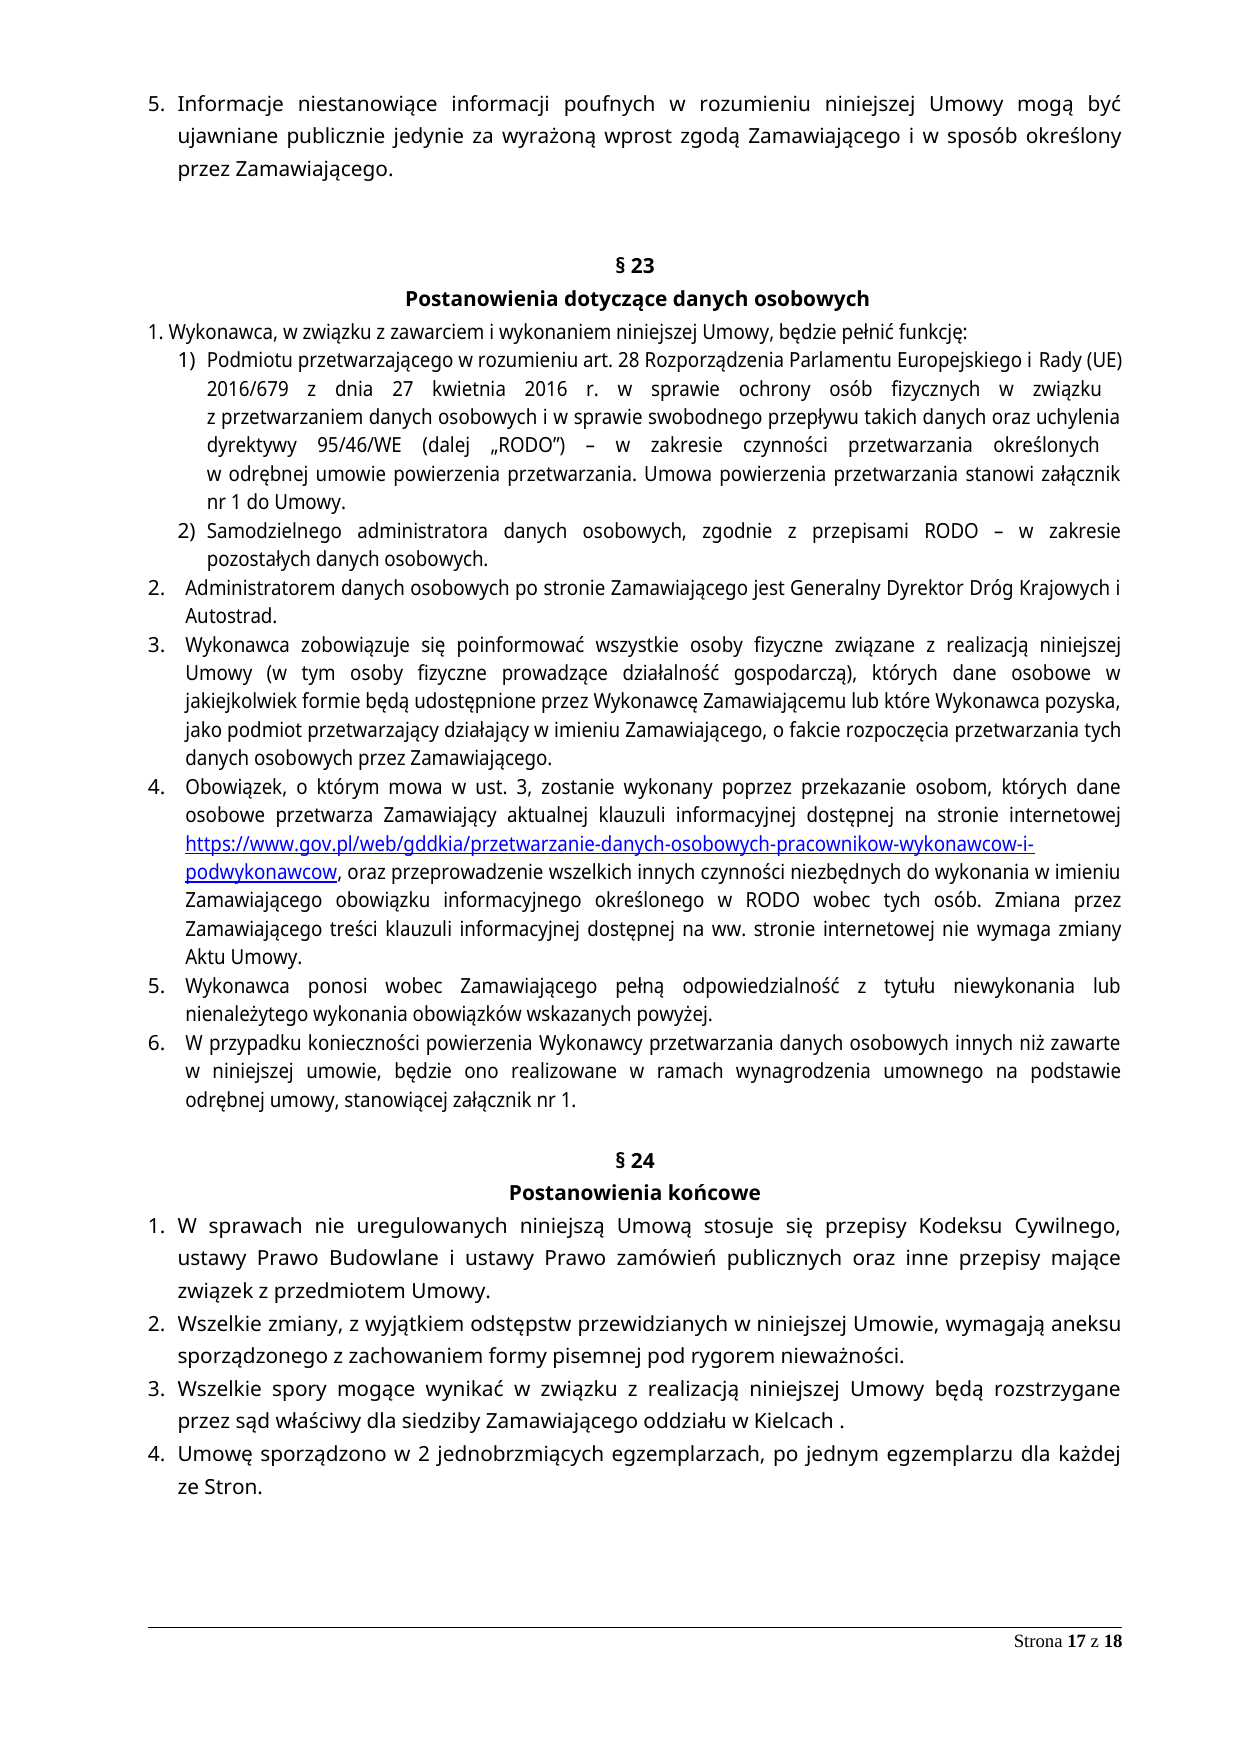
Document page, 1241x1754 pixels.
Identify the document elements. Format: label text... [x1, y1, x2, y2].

text 5. Informacje niestanowiące informacji poufnych w rozumieniu niniejszej Umowy mogą być ujawniane publicznie jedynie za wyrażoną wprost zgodą Zamawiającego i w sposób określony przez Zamawiającego. [148, 89, 1122, 182]
list Wykonawca ponosi wobec Zamawiającego pełną odpowiedzialność z tytułu niewykonania lub nienależytego wykonania obowiązków wskazanych powyżej. [148, 971, 1122, 1028]
list W sprawach nie uregulowanych niniejszą Umową stosuje się przepisy Kodeksu Cywilnego, ustawy Prawo Budowlane i ustawy Prawo zamówień publicznych oraz inne przepisy mające związek z przedmiotem Umowy. [148, 1211, 1122, 1304]
list Wszelkie zmiany, z wyjątkiem odstępstw przewidzianych w niniejszej Umowie, wymagają aneksu sporządzonego z zachowaniem formy pisemnej pod rygorem nieważności. [148, 1309, 1122, 1370]
list W przypadku konieczności powierzenia Wykonawcy przetwarzania danych osobowych innych niż zawarte w niniejszej umowie, będzie ono realizowane w ramach wynagrodzenia umownego na podstawie odrębnej umowy, stanowiącej załącznik nr 1. [148, 1028, 1122, 1113]
list Administratorem danych osobowych po stronie Zamawiającego jest Generalny Dyrektor Dróg Krajowych i Autostrad. [148, 573, 1122, 630]
list Obowiązek, o którym mowa w ust. 3, zostanie wykonany poprzez przekazanie osobom, których dane osobowe przetwarza Zamawiający aktualnej klauzuli informacyjnej dostępnej na stronie internetowej https://www.gov.pl/web/gddkia/przetwarzanie-danych-osobowych-pracownikow-wykonawcow-i-podwykonawcow, oraz przeprowadzenie wszelkich innych czynności niezbędnych do wykonania w imieniu Zamawiającego obowiązku informacyjnego określonego w RODO wobec tych osób. Zmiana przez Zamawiającego treści klauzuli informacyjnej dostępnej na ww. stronie internetowej nie wymaga zmiany Aktu Umowy. [148, 772, 1122, 971]
text Postanowienia dotyczące danych osobowych [148, 284, 1122, 313]
list Wykonawca zobowiązuje się poinformować wszystkie osoby fizyczne związane z realizacją niniejszej Umowy (w tym osoby fizyczne prowadzące działalność gospodarczą), których dane osobowe w jakiejkolwiek formie będą udostępnione przez Wykonawcę Zamawiającemu lub które Wykonawca pozyska, jako podmiot przetwarzający działający w imieniu Zamawiającego, o fakcie rozpoczęcia przetwarzania tych danych osobowych przez Zamawiającego. [148, 630, 1122, 772]
list Wszelkie spory mogące wynikać w związku z realizacją niniejszej Umowy będą rozstrzygane przez sąd właściwy dla siedziby Zamawiającego oddziału w Kielcach . [148, 1374, 1122, 1435]
text 1. Wykonawca, w związku z zawarciem i wykonaniem niniejszej Umowy, będzie pełnić funkcję: [148, 317, 1122, 345]
text § 23 [148, 252, 1122, 280]
text Postanowienia końcowe [148, 1178, 1122, 1207]
list Umowę sporządzono w 2 jednobrzmiących egzemplarzach, po jednym egzemplarzu dla każdej ze Stron. [148, 1439, 1122, 1500]
list Samodzielnego administratora danych osobowych, zgodnie z przepisami RODO – w zakresie pozostałych danych osobowych. [177, 516, 1122, 573]
list Podmiotu przetwarzającego w rozumieniu art. 28 Rozporządzenia Parlamentu Europejskiego i Rady (UE) 2016/679 z dnia 27 kwietnia 2016 r. w sprawie ochrony osób fizycznych w związku z przetwarzaniem danych osobowych i w sprawie swobodnego przepływu takich danych oraz uchylenia dyrektywy 95/46/WE (dalej „RODO”) – w zakresie czynności przetwarzania określonych w odrębnej umowie powierzenia przetwarzania. Umowa powierzenia przetwarzania stanowi załącznik nr 1 do Umowy. [177, 345, 1122, 516]
text § 24 [148, 1146, 1122, 1174]
